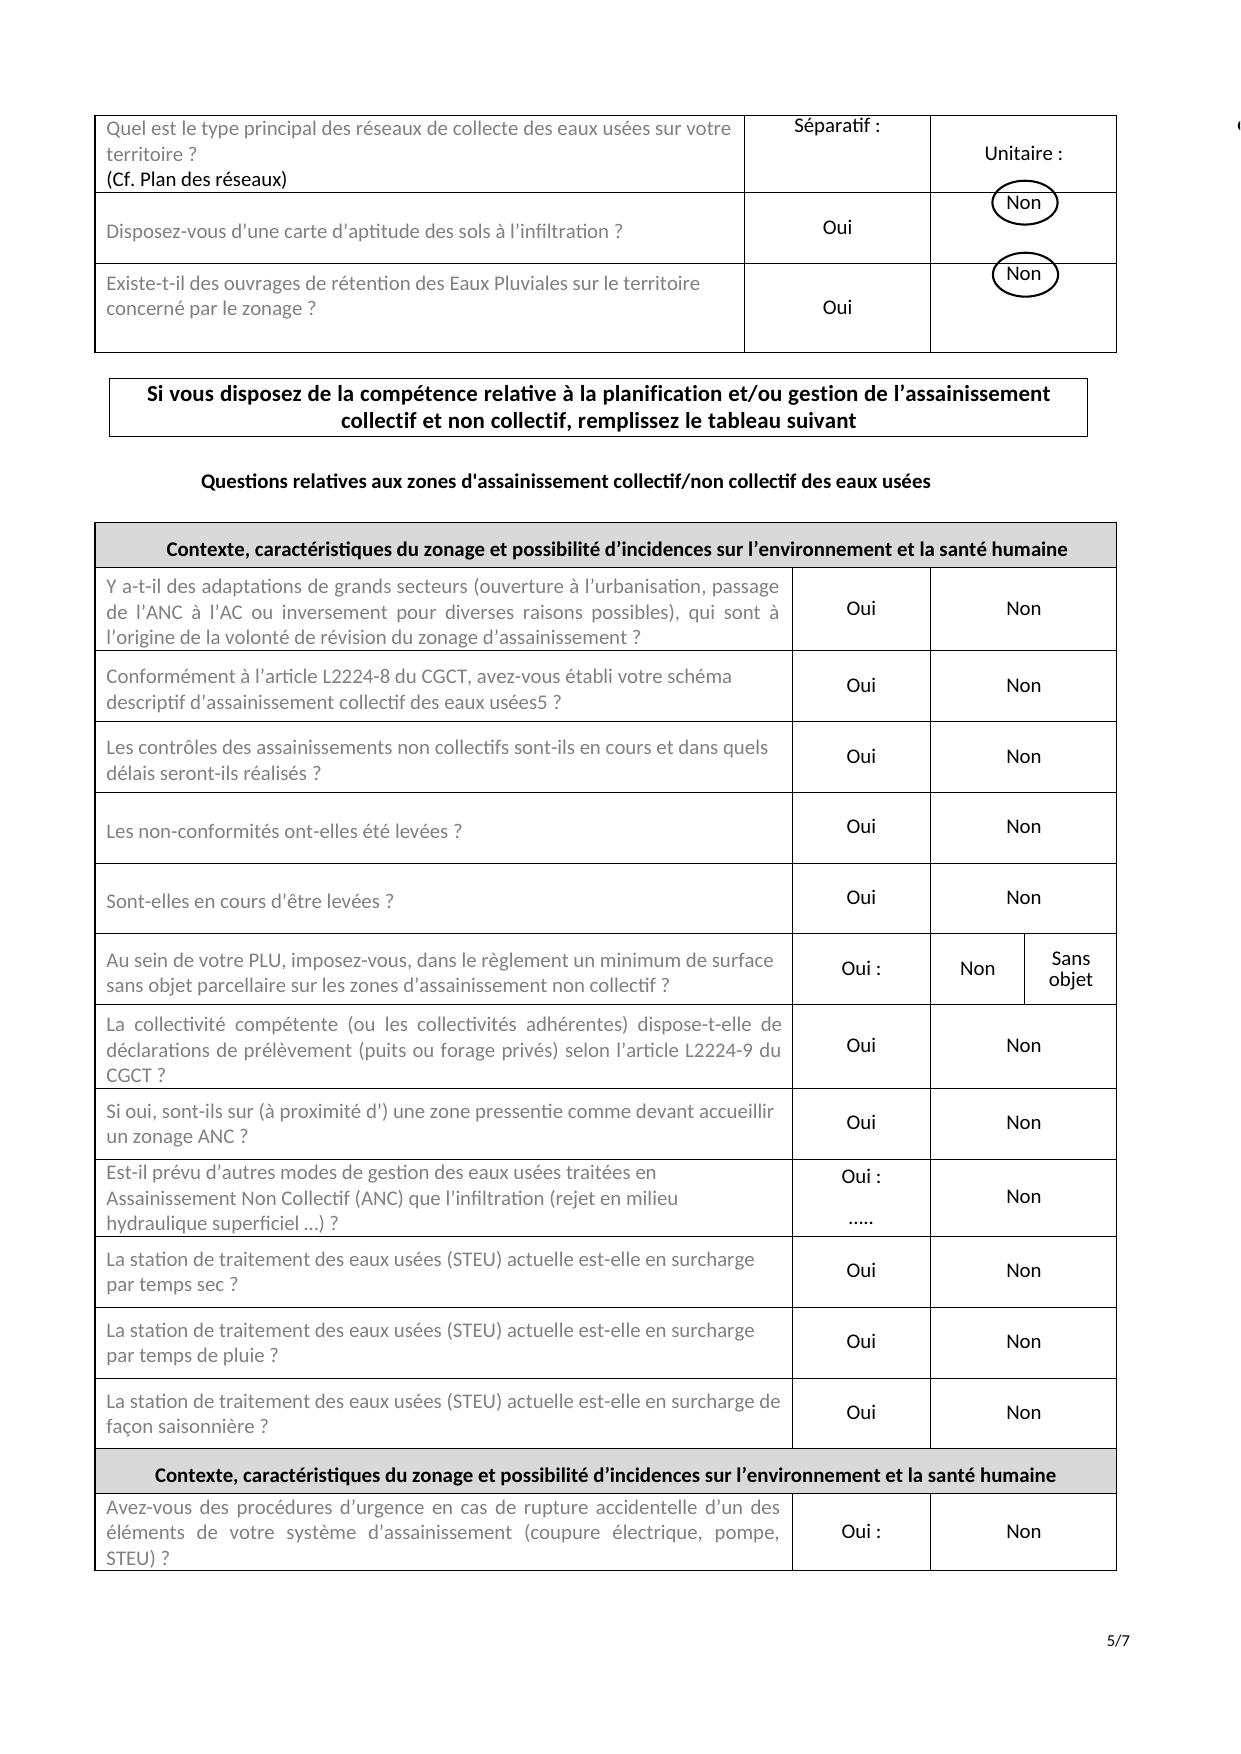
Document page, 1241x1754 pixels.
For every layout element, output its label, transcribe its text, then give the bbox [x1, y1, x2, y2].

table_cell Sans objet [1025, 934, 1116, 1004]
table_cell Oui : [793, 1494, 930, 1570]
table_cell Non [931, 651, 1116, 721]
table_cell Contexte, caractéristiques du zonage et possibilité d’incidences sur l’environnement et la santé humaine [96, 1449, 1116, 1493]
table_cell Conformément à l’article L2224-8 du CGCT, avez-vous établi votre schéma descriptif d’assainissement collectif des eaux usées5 ? [96, 651, 792, 721]
table_cell Non [931, 1308, 1116, 1377]
table_cell Non [931, 934, 1024, 1004]
table_cell Les non-conformités ont-elles été levées ? [96, 793, 792, 862]
text Questions relatives aux zones d'assainissement collectif/non collectif des eaux usées [201, 467, 1132, 494]
table_cell La station de traitement des eaux usées (STEU) actuelle est-elle en surcharge par temps de pluie ? [96, 1308, 792, 1377]
table_cell Non [931, 193, 1116, 263]
table_cell Séparatif : [745, 116, 930, 192]
table_cell Oui [793, 1237, 930, 1307]
table_cell Avez-vous des procédures d’urgence en cas de rupture accidentelle d’un des éléments de votre système d’assainissement (coupure électrique, pompe, STEU) ? [96, 1494, 792, 1570]
table_cell Oui [793, 1308, 930, 1377]
table_cell Est-il prévu d’autres modes de gestion des eaux usées traitées en Assainissement Non Collectif (ANC) que l’infiltration (rejet en milieu hydraulique superficiel …) ? [96, 1160, 792, 1236]
table_cell Sont-elles en cours d’être levées ? [96, 864, 792, 933]
table_cell Oui [745, 193, 930, 263]
table_cell Non [931, 1005, 1116, 1088]
table_cell Non [931, 793, 1116, 862]
table_cell La station de traitement des eaux usées (STEU) actuelle est-elle en surcharge de façon saisonnière ? [96, 1379, 792, 1448]
table_cell Oui : [793, 934, 930, 1004]
table_cell Oui [745, 264, 930, 352]
table_cell Non [931, 1237, 1116, 1307]
table_cell Au sein de votre PLU, imposez-vous, dans le règlement un minimum de surface sans objet parcellaire sur les zones d’assainissement non collectif ? [96, 934, 792, 1004]
table_cell Non [931, 722, 1116, 792]
table_cell Non [931, 1160, 1116, 1236]
text Si vous disposez de la compétence relative à la planification et/ou gestion de l’assainissement collectif et non collectif, remplissez le tableau suivant [110, 379, 1087, 436]
table_cell Oui [793, 1005, 930, 1088]
table_cell Quel est le type principal des réseaux de collecte des eaux usées sur votre territoire ? (Cf. Plan des réseaux) [96, 116, 744, 192]
table_cell Oui [793, 568, 930, 650]
table_cell Unitaire : [931, 116, 1116, 192]
table_cell Non [931, 1494, 1116, 1570]
table_cell Oui [793, 793, 930, 862]
table_cell Non [931, 1089, 1116, 1158]
table_cell Non [931, 264, 1116, 352]
table_cell La station de traitement des eaux usées (STEU) actuelle est-elle en surcharge par temps sec ? [96, 1237, 792, 1307]
table_header Contexte, caractéristiques du zonage et possibilité d’incidences sur l’environnement et la santé humaine [96, 523, 1116, 567]
table_cell Oui [793, 1379, 930, 1448]
table_cell Non [931, 864, 1116, 933]
table_cell Y a-t-il des adaptations de grands secteurs (ouverture à l’urbanisation, passage de l’ANC à l’AC ou inversement pour diverses raisons possibles), qui sont à l’origine de la volonté de révision du zonage d’assainissement ? [96, 568, 792, 650]
table_cell Non [931, 568, 1116, 650]
table_cell Si oui, sont-ils sur (à proximité d’) une zone pressentie comme devant accueillir un zonage ANC ? [96, 1089, 792, 1158]
table_cell Existe-t-il des ouvrages de rétention des Eaux Pluviales sur le territoire concerné par le zonage ? [96, 264, 744, 352]
table_cell Les contrôles des assainissements non collectifs sont-ils en cours et dans quels délais seront-ils réalisés ? [96, 722, 792, 792]
table_cell Non [931, 1379, 1116, 1448]
table_cell Disposez-vous d’une carte d’aptitude des sols à l’infiltration ? [96, 193, 744, 263]
table_cell Oui [793, 722, 930, 792]
table_cell La collectivité compétente (ou les collectivités adhérentes) dispose-t-elle de déclarations de prélèvement (puits ou forage privés) selon l’article L2224-9 du CGCT ? [96, 1005, 792, 1088]
table_cell Oui : ….. [793, 1160, 930, 1236]
table_cell Oui [793, 651, 930, 721]
table_cell Oui [793, 864, 930, 933]
table_cell Oui [793, 1089, 930, 1158]
